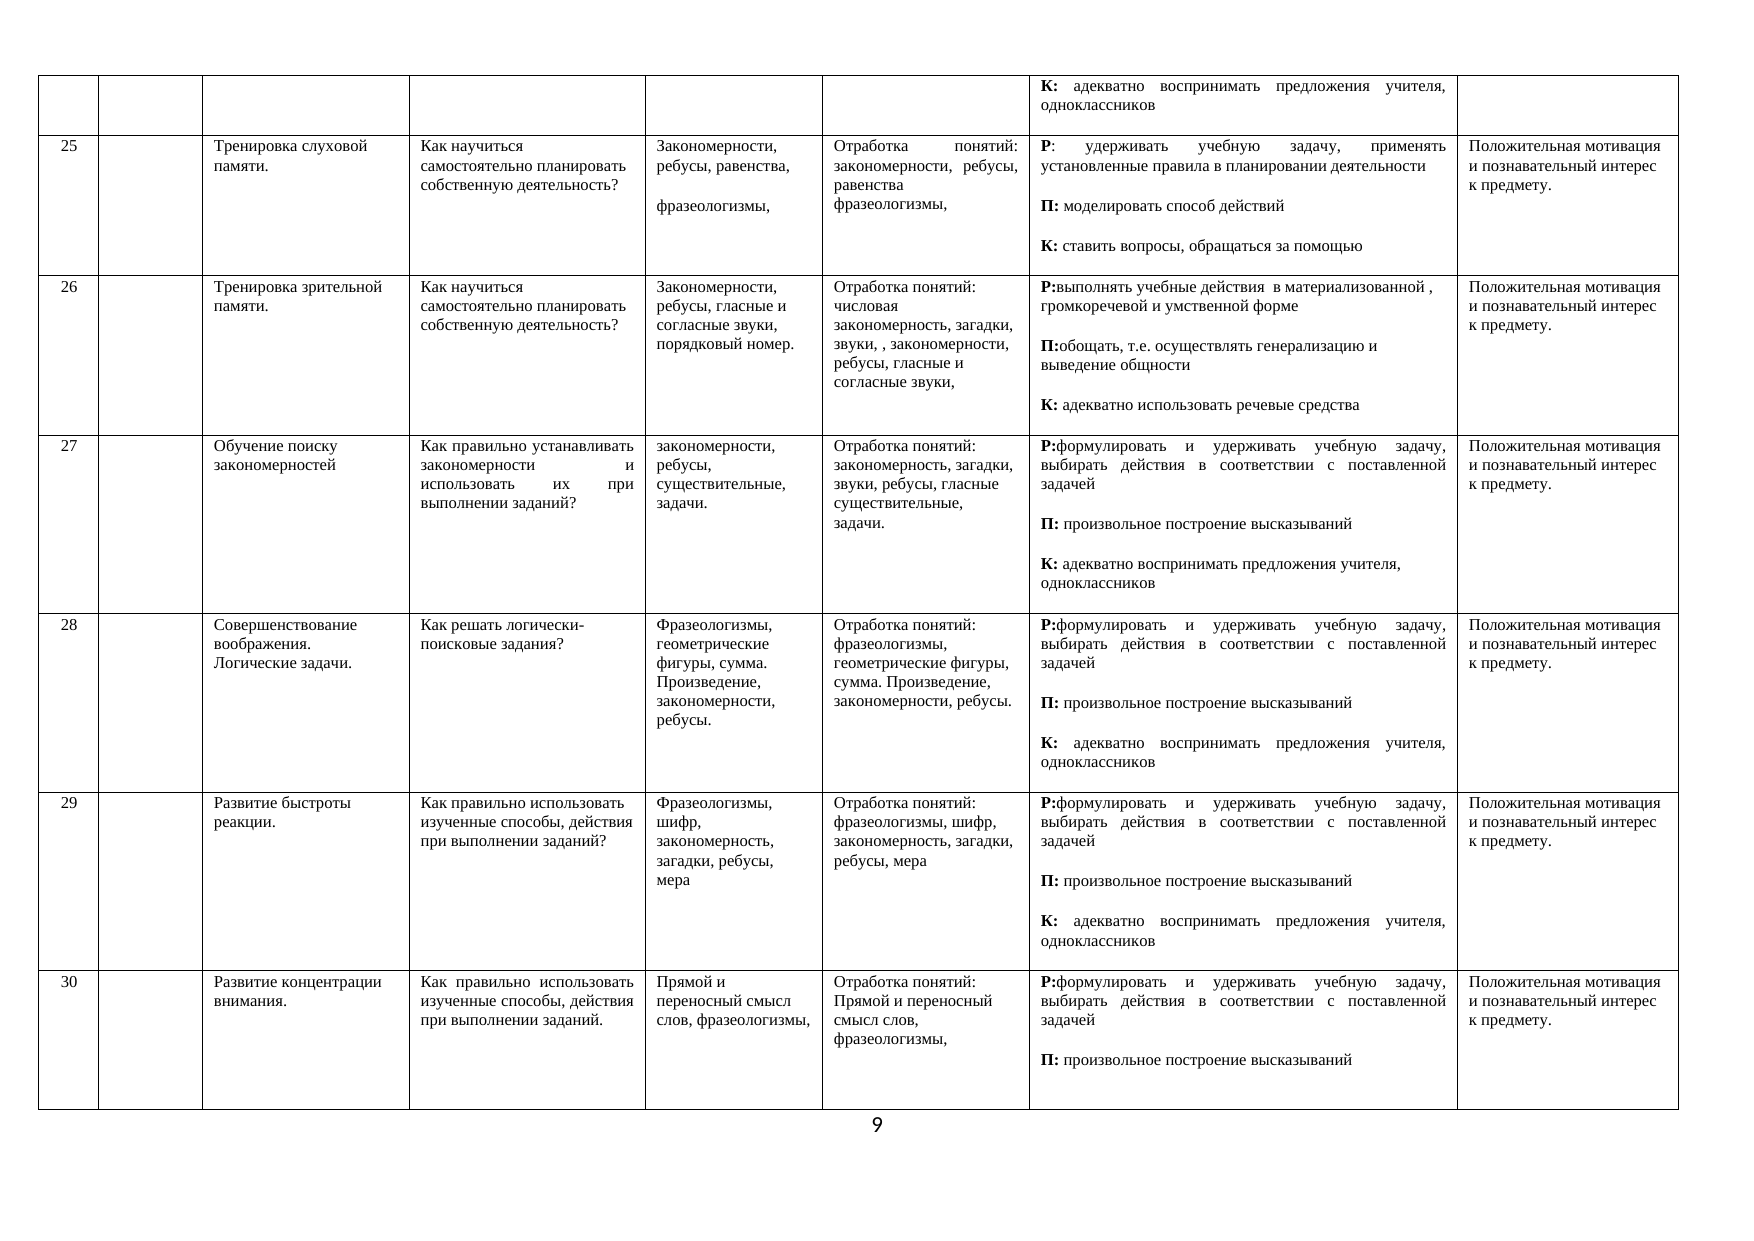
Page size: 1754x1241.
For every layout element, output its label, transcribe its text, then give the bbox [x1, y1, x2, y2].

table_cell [1458, 76, 1678, 135]
table_cell Как правильно использовать изученные способы, действия при выполнении заданий? [410, 793, 645, 970]
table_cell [203, 971, 409, 1109]
table_cell Положительная мотивация и познавательный интерес к предмету. [1458, 136, 1678, 275]
table_cell [99, 971, 202, 1109]
table_cell [99, 436, 202, 613]
table_cell Р: удерживать учебную задачу, применять установленные правила в планировании деятельности П: моделировать способ действий К: ставить вопросы, обращаться за помощью [1030, 136, 1457, 275]
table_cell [203, 76, 409, 135]
table_cell Совершенствование воображения. Логические задачи. [203, 614, 409, 792]
table_cell 26 [39, 276, 98, 435]
table_cell Обучение поиску закономерностей [203, 436, 409, 613]
table_cell [99, 136, 202, 275]
table_cell 29 [39, 793, 98, 970]
table_cell 28 [39, 614, 98, 792]
table_cell Отработка понятий: числовая закономерность, загадки, звуки, , закономерности, ребусы, гласные и согласные звуки, [823, 276, 1029, 435]
table_cell [99, 276, 202, 435]
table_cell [410, 76, 645, 135]
table_cell Как научиться самостоятельно планировать собственную деятельность? [410, 276, 645, 435]
table_cell Тренировка зрительной памяти. [203, 276, 409, 435]
table_cell Р:выполнять учебные действия в материализованной , громкоречевой и умственной форме П:обощать, т.е. осуществлять генерализацию и выведение общности К: адекватно использовать речевые средства [1030, 276, 1457, 435]
table_cell Закономерности, ребусы, гласные и согласные звуки, порядковый номер. [646, 276, 822, 435]
table_cell [99, 614, 202, 792]
table_cell Положительная мотивация и познавательный интерес к предмету. [1458, 276, 1678, 435]
table_cell [99, 793, 202, 970]
table_cell Как научиться самостоятельно планировать собственную деятельность? [410, 136, 645, 275]
table_cell Фразеологизмы, геометрические фигуры, сумма. Произведение, закономерности, ребусы. [646, 614, 822, 792]
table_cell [1030, 971, 1457, 1109]
table_cell Фразеологизмы, шифр, закономерность, загадки, ребусы, мера [646, 793, 822, 970]
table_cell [823, 971, 1029, 1109]
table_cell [1030, 76, 1457, 135]
table_cell Развитие быстроты реакции. [203, 793, 409, 970]
table_cell Отработка понятий: закономерность, загадки, звуки, ребусы, гласные существительные, задачи. [823, 436, 1029, 613]
table_cell Как правильно устанавливать закономерности и использовать их при выполнении заданий? [410, 436, 645, 613]
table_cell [1458, 971, 1678, 1109]
table_cell [99, 76, 202, 135]
table_cell 30 [39, 971, 98, 1109]
table_cell Тренировка слуховой памяти. [203, 136, 409, 275]
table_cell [823, 76, 1029, 135]
table_cell закономерности, ребусы, существительные, задачи. [646, 436, 822, 613]
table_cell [410, 971, 645, 1109]
table_cell Отработка понятий: фразеологизмы, геометрические фигуры, сумма. Произведение, закономерности, ребусы. [823, 614, 1029, 792]
table_cell Отработка понятий: фразеологизмы, шифр, закономерность, загадки, ребусы, мера [823, 793, 1029, 970]
table_cell 25 [39, 136, 98, 275]
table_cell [646, 76, 822, 135]
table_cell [646, 971, 822, 1109]
table_cell Как решать логически-поисковые задания? [410, 614, 645, 792]
table_cell 27 [39, 436, 98, 613]
table_cell Отработка понятий: закономерности, ребусы, равенства фразеологизмы, [823, 136, 1029, 275]
table_cell Положительная мотивация и познавательный интерес к предмету. [1458, 436, 1678, 613]
table_cell Положительная мотивация и познавательный интерес к предмету. [1458, 793, 1678, 970]
table_cell Закономерности, ребусы, равенства, фразеологизмы, [646, 136, 822, 275]
table_cell Положительная мотивация и познавательный интерес к предмету. [1458, 614, 1678, 792]
table_cell 24 [39, 76, 98, 135]
